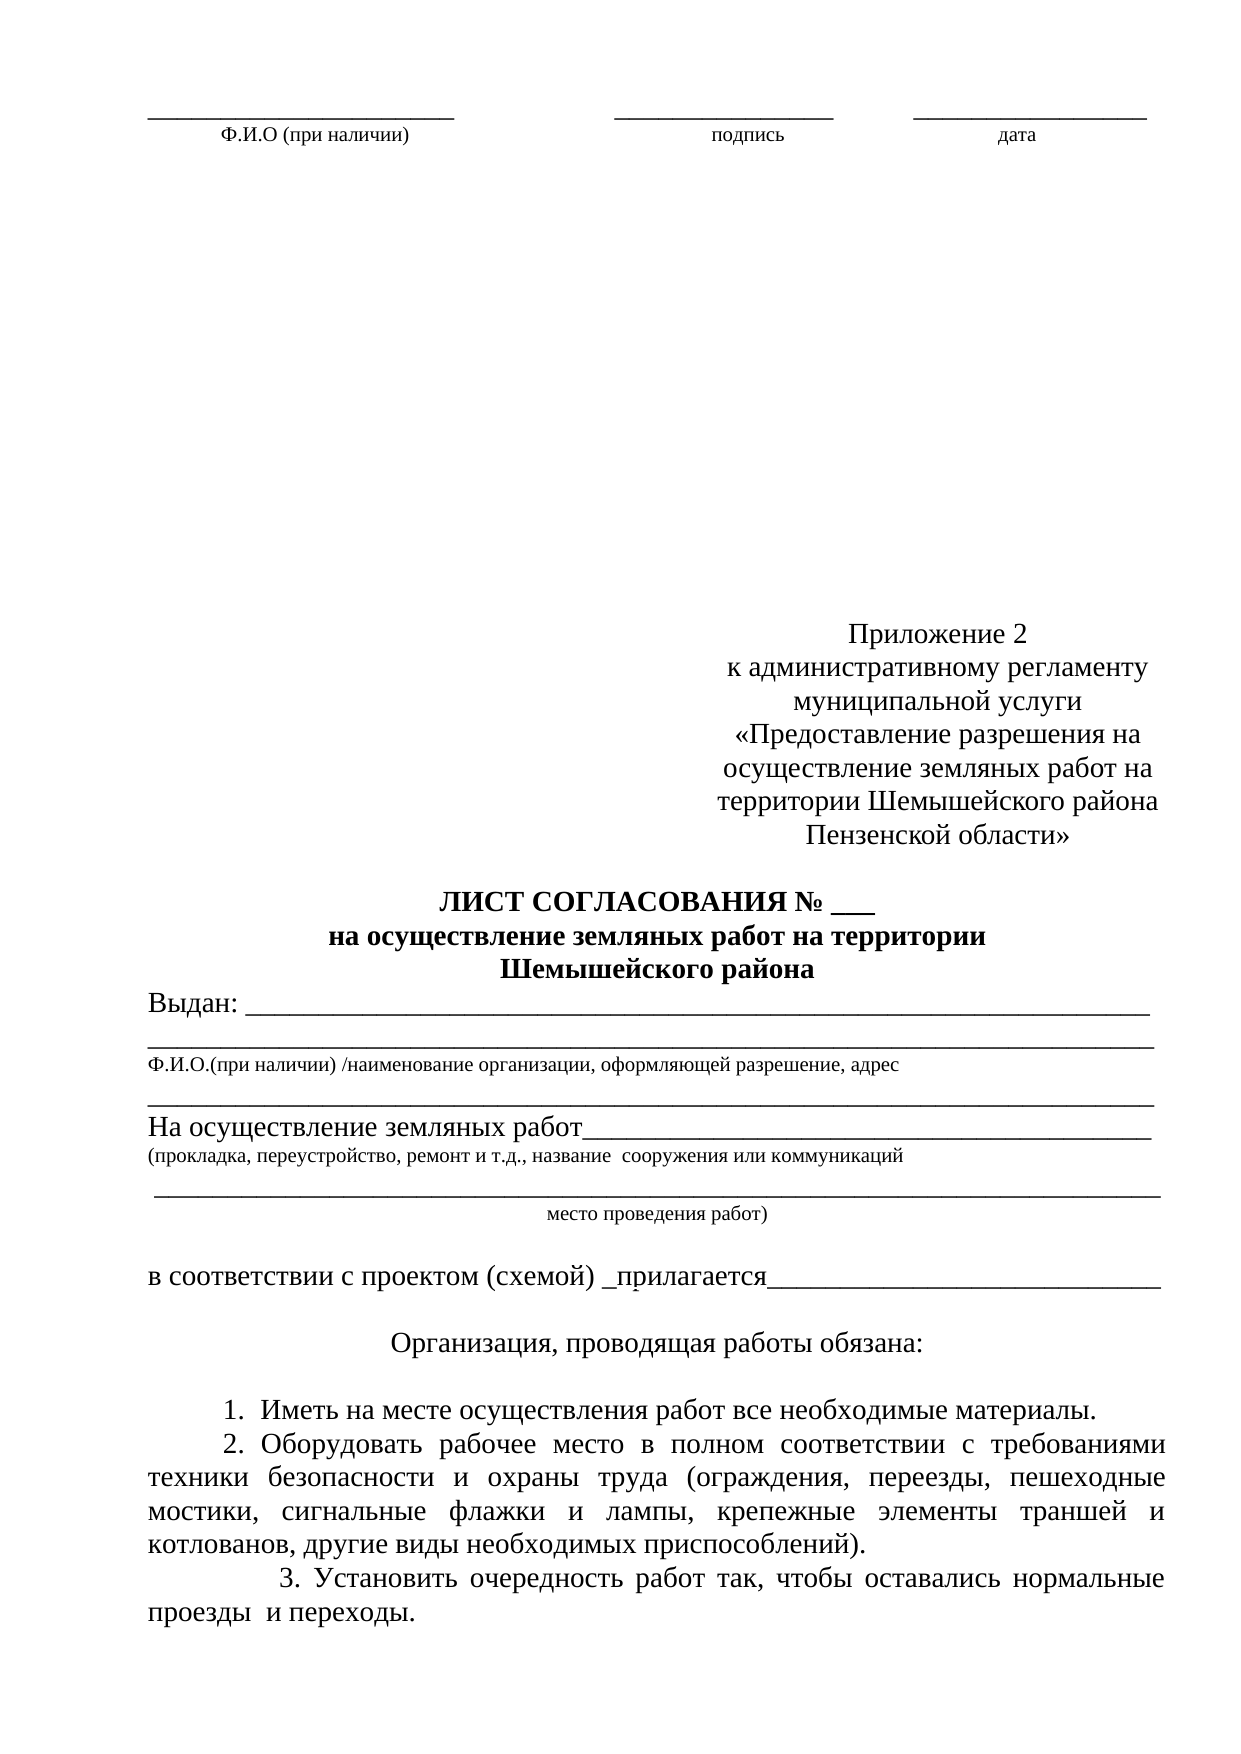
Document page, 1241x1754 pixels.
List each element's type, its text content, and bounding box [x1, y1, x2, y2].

text на осуществление земляных работ на территории [148, 918, 1167, 951]
text к административному регламенту [709, 649, 1167, 683]
text Выдан: ______________________________________________________________ _____________________________________________________________________ [148, 985, 1167, 1052]
text Приложение 2 [709, 616, 1167, 649]
text 2. Оборудовать рабочее место в полном соответствии с требованиями техники безопасности и охраны труда (ограждения, переезды, пешеходные мостики, сигнальные флажки и лампы, крепежные элементы траншей и котлованов, другие виды необходимых приспособлений). [148, 1426, 1167, 1560]
text место проведения работ) [148, 1201, 1167, 1225]
text _____________________________________________________________________ [148, 1167, 1167, 1201]
text На осуществление земляных работ_______________________________________ (прокладка, переустройство, ремонт и т.д., название сооружения или коммуникаций [148, 1109, 1167, 1167]
text ЛИСТ СОГЛАСОВАНИЯ № ___ [148, 884, 1167, 918]
text Организация, проводящая работы обязана: [148, 1325, 1167, 1359]
text _____________________ _______________ ________________ [148, 89, 1167, 122]
text Ф.И.О (при наличии) подпись дата [148, 122, 1167, 146]
text в соответствии с проектом (схемой) _прилагается___________________________ [148, 1258, 1167, 1292]
list Иметь на месте осуществления работ все необходимые материалы. [223, 1392, 1167, 1426]
text муниципальной услуги «Предоставление разрешения на осуществление земляных работ на территории Шемышейского района Пензенской области» [709, 683, 1167, 851]
text Ф.И.О.(при наличии) /наименование организации, оформляющей разрешение, адрес [148, 1052, 1167, 1076]
text 3. Установить очередность работ так, чтобы оставались нормальные проезды и переходы. [148, 1560, 1167, 1627]
text _____________________________________________________________________ [148, 1076, 1167, 1109]
text Шемышейского района [148, 951, 1167, 985]
